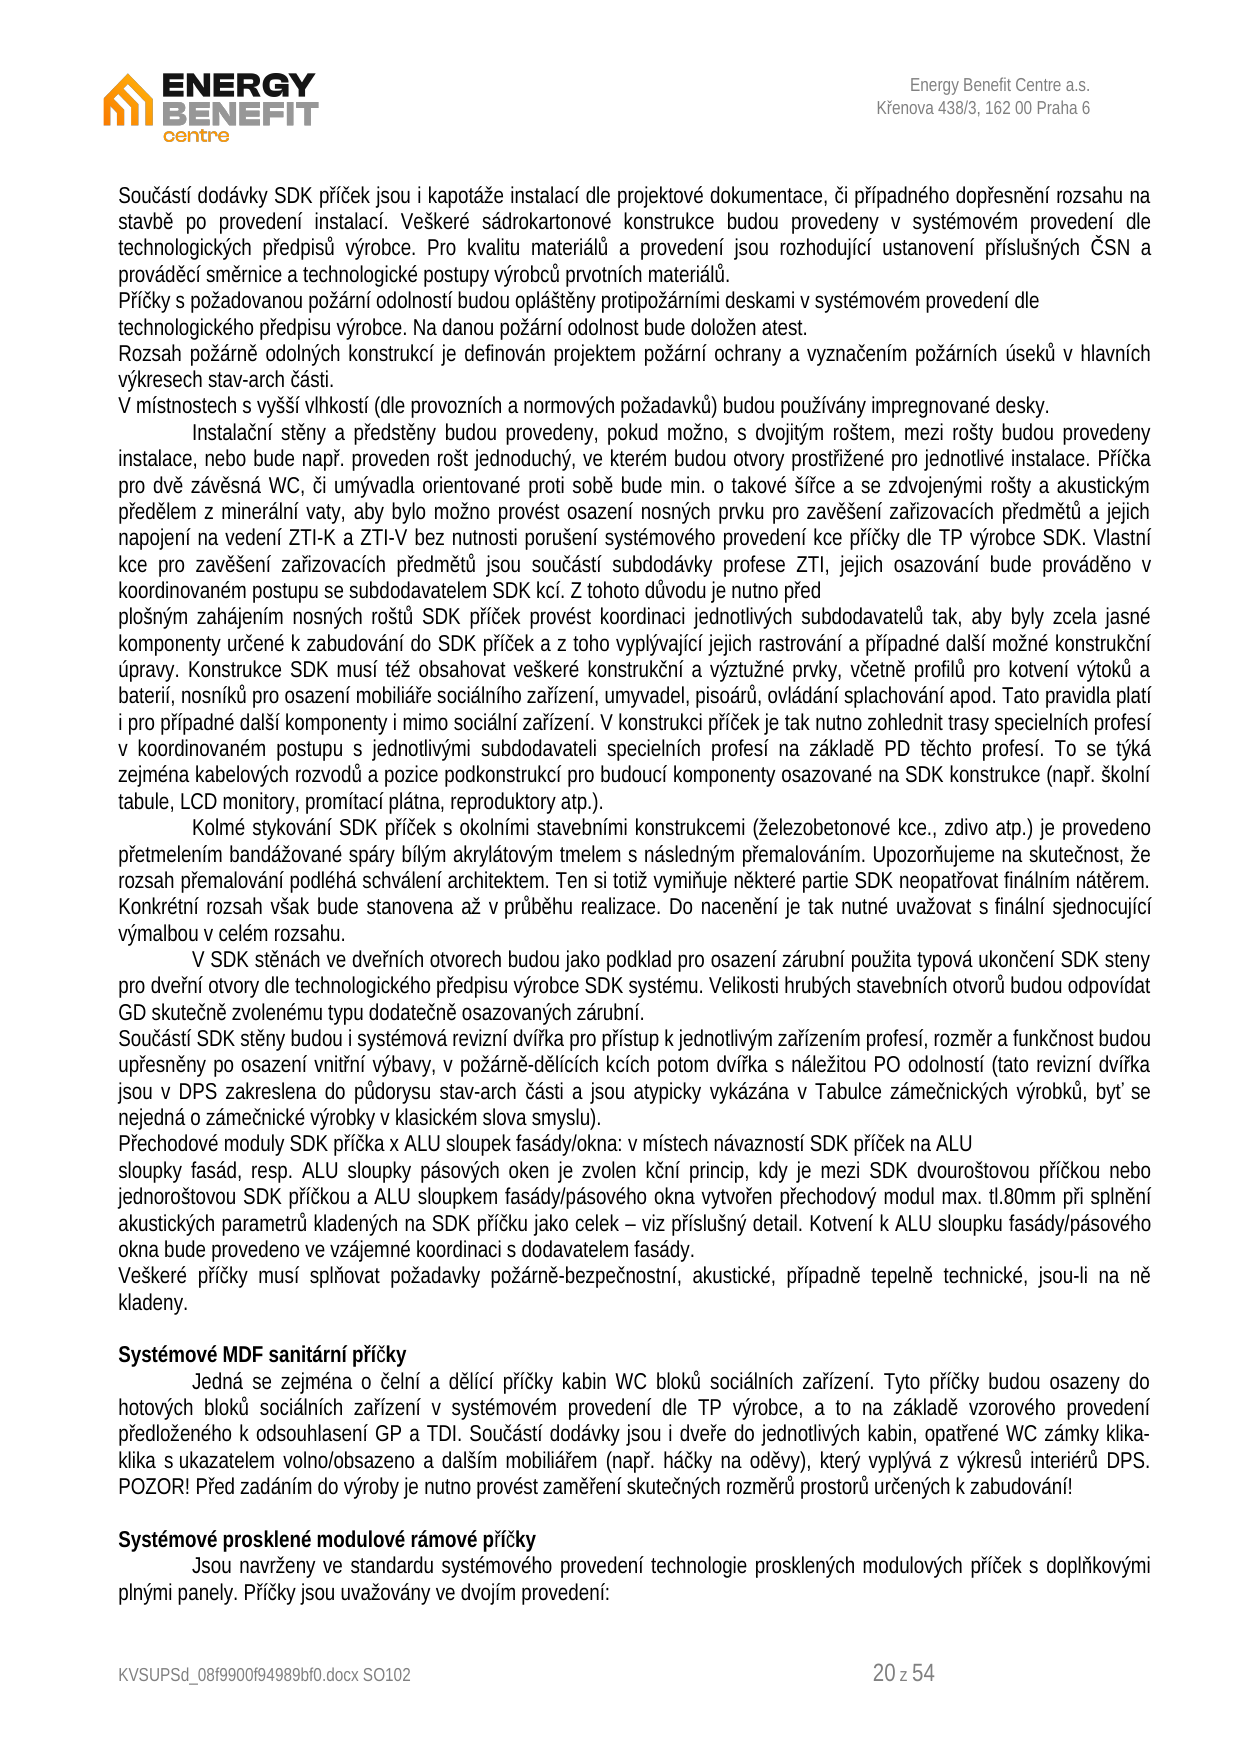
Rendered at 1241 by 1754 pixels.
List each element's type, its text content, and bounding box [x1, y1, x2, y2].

text Systémové MDF sanitární příčky [118, 1341, 1152, 1368]
text Součástí dodávky SDK příček jsou i kapotáže instalací dle projektové dokumentace, či případného dopřesnění rozsahu na stavbě po provedení instalací. Veškeré sádrokartonové konstrukce budou provedeny v systémovém provedení dle technologických předpisů výrobce. Pro kvalitu materiálů a provedení jsou rozhodující ustanovení příslušných ČSN a prováděcí směrnice a technologické postupy výrobců prvotních materiálů. [118, 182, 1152, 287]
text Kolmé stykování SDK příček s okolními stavebními konstrukcemi (železobetonové kce., zdivo atp.) je provedeno přetmelením bandážované spáry bílým akrylátovým tmelem s následným přemalováním. Upozorňujeme na skutečnost, že rozsah přemalování podléhá schválení architektem. Ten si totiž vymiňuje některé partie SDK neopatřovat finálním nátěrem. Konkrétní rozsah však bude stanovena až v průběhu realizace. Do nacenění je tak nutné uvažovat s finální sjednocující výmalbou v celém rozsahu. [118, 814, 1152, 946]
text V místnostech s vyšší vlhkostí (dle provozních a normových požadavků) budou používány impregnované desky. [118, 392, 1152, 419]
picture [103, 73, 319, 142]
text Jsou navrženy ve standardu systémového provedení technologie prosklených modulových příček s doplňkovými plnými panely. Příčky jsou uvažovány ve dvojím provedení: [118, 1552, 1152, 1605]
text Přechodové moduly SDK příčka x ALU sloupek fasády/okna: v místech návazností SDK příček na ALU [118, 1130, 1152, 1157]
text Instalační stěny a předstěny budou provedeny, pokud možno, s dvojitým roštem, mezi rošty budou provedeny instalace, nebo bude např. proveden rošt jednoduchý, ve kterém budou otvory prostřižené pro jednotlivé instalace. Příčka pro dvě závěsná WC, či umývadla orientované proti sobě bude min. o takové šířce a se zdvojenými rošty a akustickým předělem z minerální vaty, aby bylo možno provést osazení nosných prvku pro zavěšení zařizovacích předmětů a jejich napojení na vedení ZTI-K a ZTI-V bez nutnosti porušení systémového provedení kce příčky dle TP výrobce SDK. Vlastní kce pro zavěšení zařizovacích předmětů jsou součástí subdodávky profese ZTI, jejich osazování bude prováděno v koordinovaném postupu se subdodavatelem SDK kcí. Z tohoto důvodu je nutno před [118, 419, 1152, 603]
text Součástí SDK stěny budou i systémová revizní dvířka pro přístup k jednotlivým zařízením profesí, rozměr a funkčnost budou upřesněny po osazení vnitřní výbavy, v požárně-dělících kcích potom dvířka s náležitou PO odolností (tato revizní dvířka jsou v DPS zakreslena do půdorysu stav-arch části a jsou atypicky vykázána v Tabulce zámečnických výrobků, byť se nejedná o zámečnické výrobky v klasickém slova smyslu). [118, 1025, 1152, 1130]
text Rozsah požárně odolných konstrukcí je definován projektem požární ochrany a vyznačením požárních úseků v hlavních výkresech stav-arch části. [118, 340, 1152, 392]
text Jedná se zejména o čelní a dělící příčky kabin WC bloků sociálních zařízení. Tyto příčky budou osazeny do hotových bloků sociálních zařízení v systémovém provedení dle TP výrobce, a to na základě vzorového provedení předloženého k odsouhlasení GP a TDI. Součástí dodávky jsou i dveře do jednotlivých kabin, opatřené WC zámky klika-klika s ukazatelem volno/obsazeno a dalším mobiliářem (např. háčky na oděvy), který vyplývá z výkresů interiérů DPS. POZOR! Před zadáním do výroby je nutno provést zaměření skutečných rozměrů prostorů určených k zabudování! [118, 1368, 1152, 1499]
text Systémové prosklené modulové rámové příčky [118, 1526, 1152, 1552]
text Veškeré příčky musí splňovat požadavky požárně-bezpečnostní, akustické, případně tepelně technické, jsou-li na ně kladeny. [118, 1262, 1152, 1315]
text plošným zahájením nosných roštů SDK příček provést koordinaci jednotlivých subdodavatelů tak, aby byly zcela jasné komponenty určené k zabudování do SDK příček a z toho vyplývající jejich rastrování a případné další možné konstrukční úpravy. Konstrukce SDK musí též obsahovat veškeré konstrukční a výztužné prvky, včetně profilů pro kotvení výtoků a baterií, nosníků pro osazení mobiliáře sociálního zařízení, umyvadel, pisoárů, ovládání splachování apod. Tato pravidla platí i pro případné další komponenty i mimo sociální zařízení. V konstrukci příček je tak nutno zohlednit trasy specielních profesí v koordinovaném postupu s jednotlivými subdodavateli specielních profesí na základě PD těchto profesí. To se týká zejména kabelových rozvodů a pozice podkonstrukcí pro budoucí komponenty osazované na SDK konstrukce (např. školní tabule, LCD monitory, promítací plátna, reproduktory atp.). [118, 603, 1152, 814]
text V SDK stěnách ve dveřních otvorech budou jako podklad pro osazení zárubní použita typová ukončení SDK steny pro dveřní otvory dle technologického předpisu výrobce SDK systému. Velikosti hrubých stavebních otvorů budou odpovídat GD skutečně zvolenému typu dodatečně osazovaných zárubní. [118, 946, 1152, 1025]
text technologického předpisu výrobce. Na danou požární odolnost bude doložen atest. [118, 313, 1152, 340]
text sloupky fasád, resp. ALU sloupky pásových oken je zvolen kční princip, kdy je mezi SDK dvouroštovou příčkou nebo jednoroštovou SDK příčkou a ALU sloupkem fasády/pásového okna vytvořen přechodový modul max. tl.80mm při splnění akustických parametrů kladených na SDK příčku jako celek – viz příslušný detail. Kotvení k ALU sloupku fasády/pásového okna bude provedeno ve vzájemné koordinaci s dodavatelem fasády. [118, 1157, 1152, 1262]
text Příčky s požadovanou požární odolností budou opláštěny protipožárními deskami v systémovém provedení dle [118, 287, 1152, 313]
